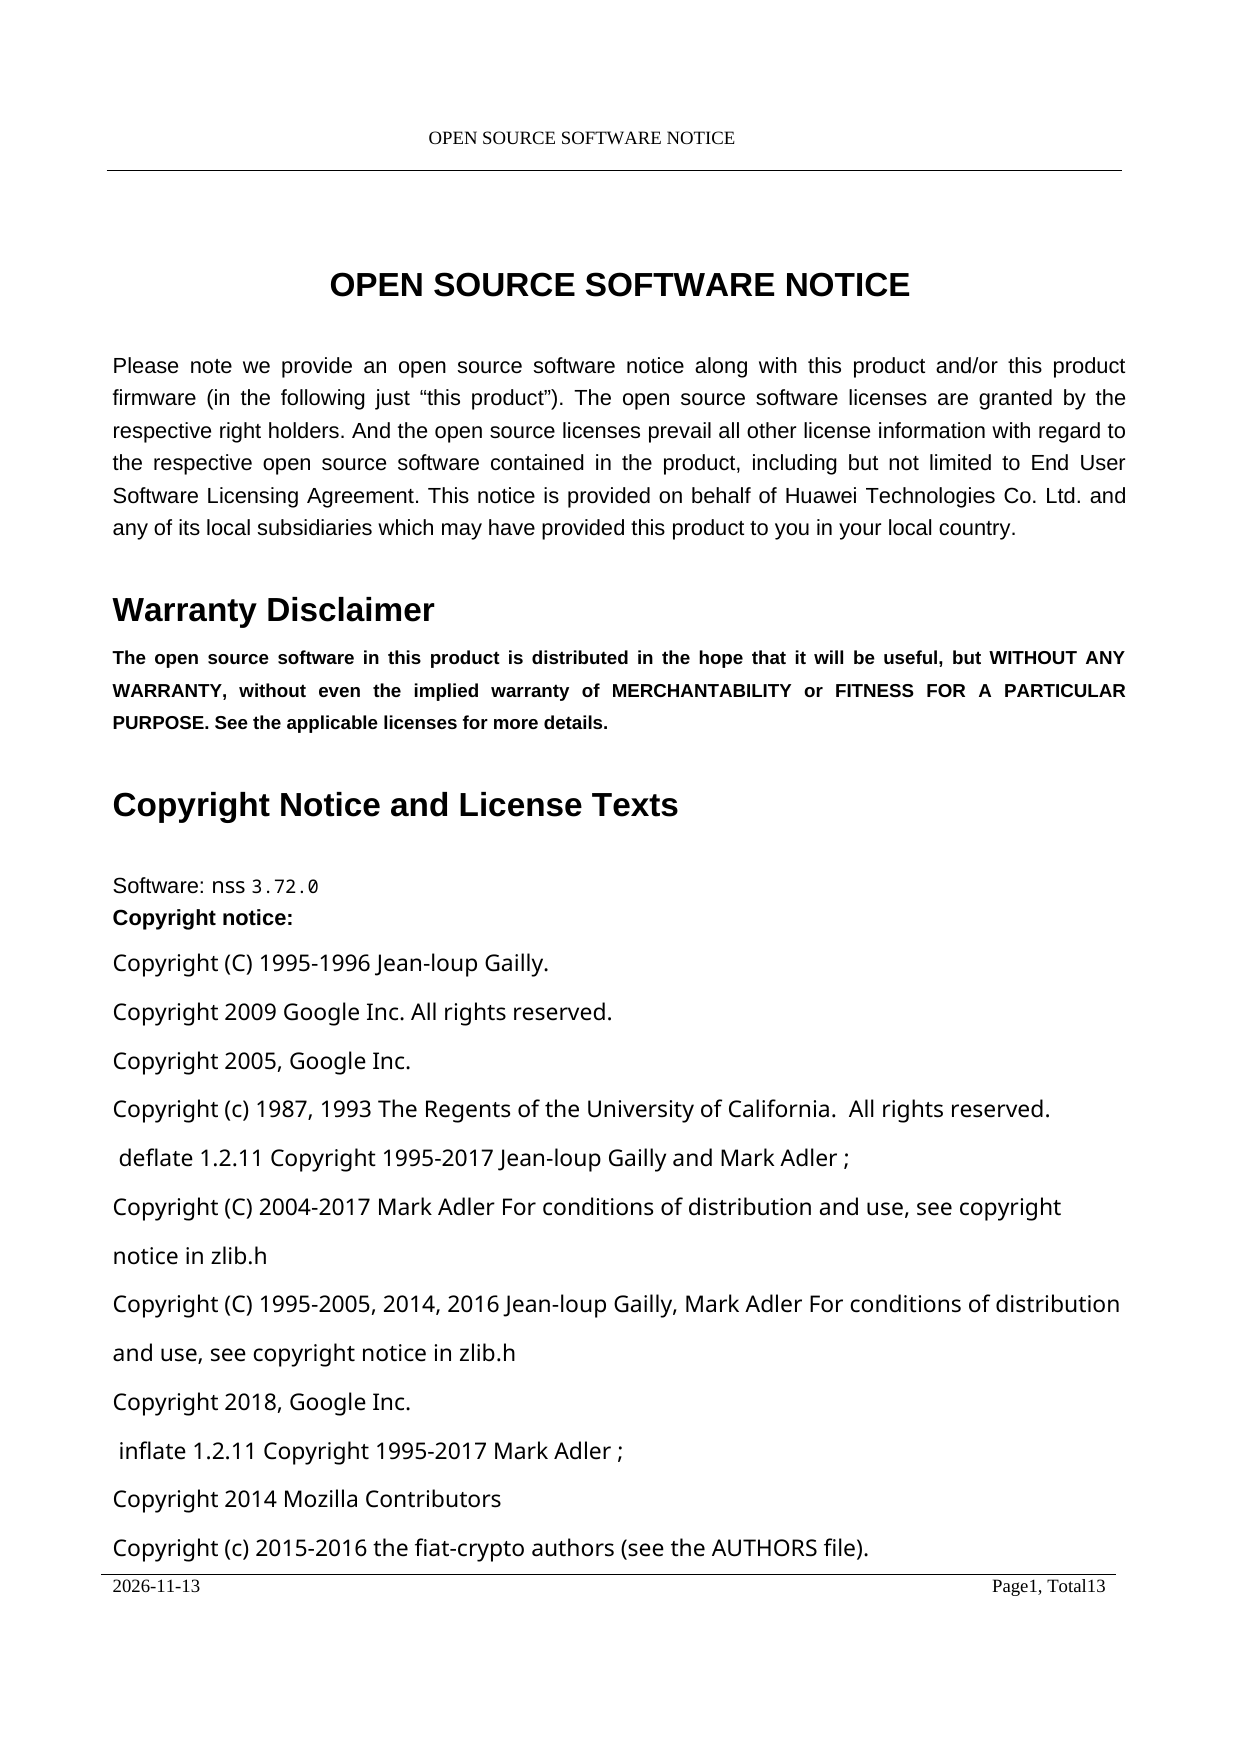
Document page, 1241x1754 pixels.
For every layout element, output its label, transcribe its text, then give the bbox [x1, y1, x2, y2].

text Software: nss 3.72.0 [112, 869, 1128, 901]
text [112, 947, 1128, 1564]
text Please note we provide an open source software notice along with this product and/or this product firmware (in the following just “this product”). The open source software licenses are granted by the respective right holders. And the open source licenses prevail all other license information with regard to the respective open source software contained in the product, including but not limited to End User Software Licensing Agreement. This notice is provided on behalf of Huawei Technologies Co. Ltd. and any of its local subsidiaries which may have provided this product to you in your local country. [112, 349, 1128, 544]
text OPEN SOURCE SOFTWARE NOTICE [112, 251, 1128, 316]
text Warranty Disclaimer [112, 576, 1128, 641]
text Copyright notice: [112, 901, 1128, 934]
text The open source software in this product is distributed in the hope that it will be useful, but WITHOUT ANY WARRANTY, without even the implied warranty of MERCHANTABILITY or FITNESS FOR A PARTICULAR PURPOSE. See the applicable licenses for more details. [112, 641, 1128, 739]
text Copyright Notice and License Texts [112, 771, 1128, 836]
